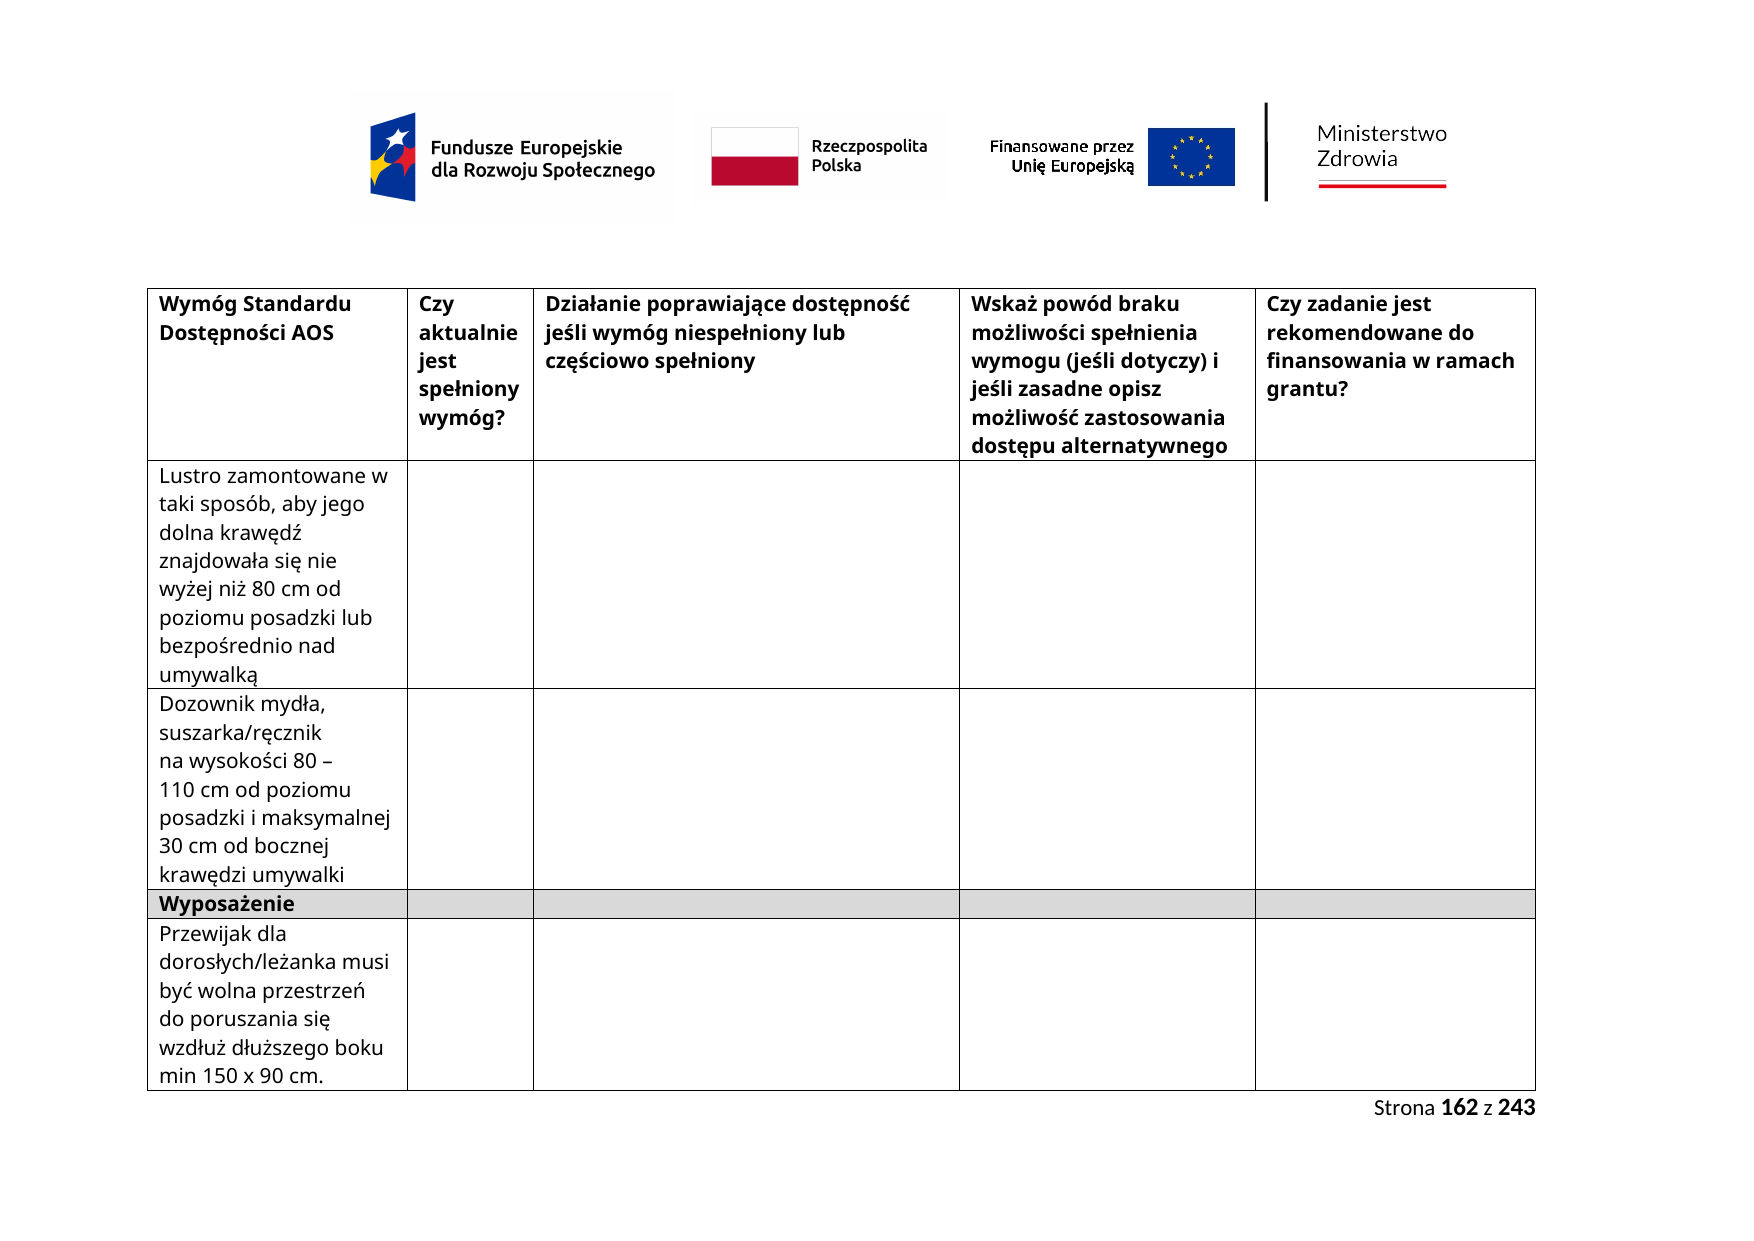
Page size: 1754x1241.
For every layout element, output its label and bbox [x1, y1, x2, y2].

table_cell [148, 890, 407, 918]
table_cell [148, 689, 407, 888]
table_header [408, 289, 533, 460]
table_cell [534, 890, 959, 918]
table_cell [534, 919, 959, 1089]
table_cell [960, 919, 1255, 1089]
picture [692, 108, 946, 205]
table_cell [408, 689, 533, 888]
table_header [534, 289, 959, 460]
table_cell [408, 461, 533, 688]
picture [348, 90, 677, 224]
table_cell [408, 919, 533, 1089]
picture [971, 108, 1254, 205]
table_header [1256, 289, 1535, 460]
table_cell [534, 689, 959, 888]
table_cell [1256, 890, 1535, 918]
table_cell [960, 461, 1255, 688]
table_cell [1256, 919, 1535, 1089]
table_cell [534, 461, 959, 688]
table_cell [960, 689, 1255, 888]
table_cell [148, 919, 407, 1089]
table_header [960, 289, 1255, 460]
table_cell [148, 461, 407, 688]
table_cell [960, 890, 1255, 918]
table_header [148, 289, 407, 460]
picture [1302, 108, 1463, 205]
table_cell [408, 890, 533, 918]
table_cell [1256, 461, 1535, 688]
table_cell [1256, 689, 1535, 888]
